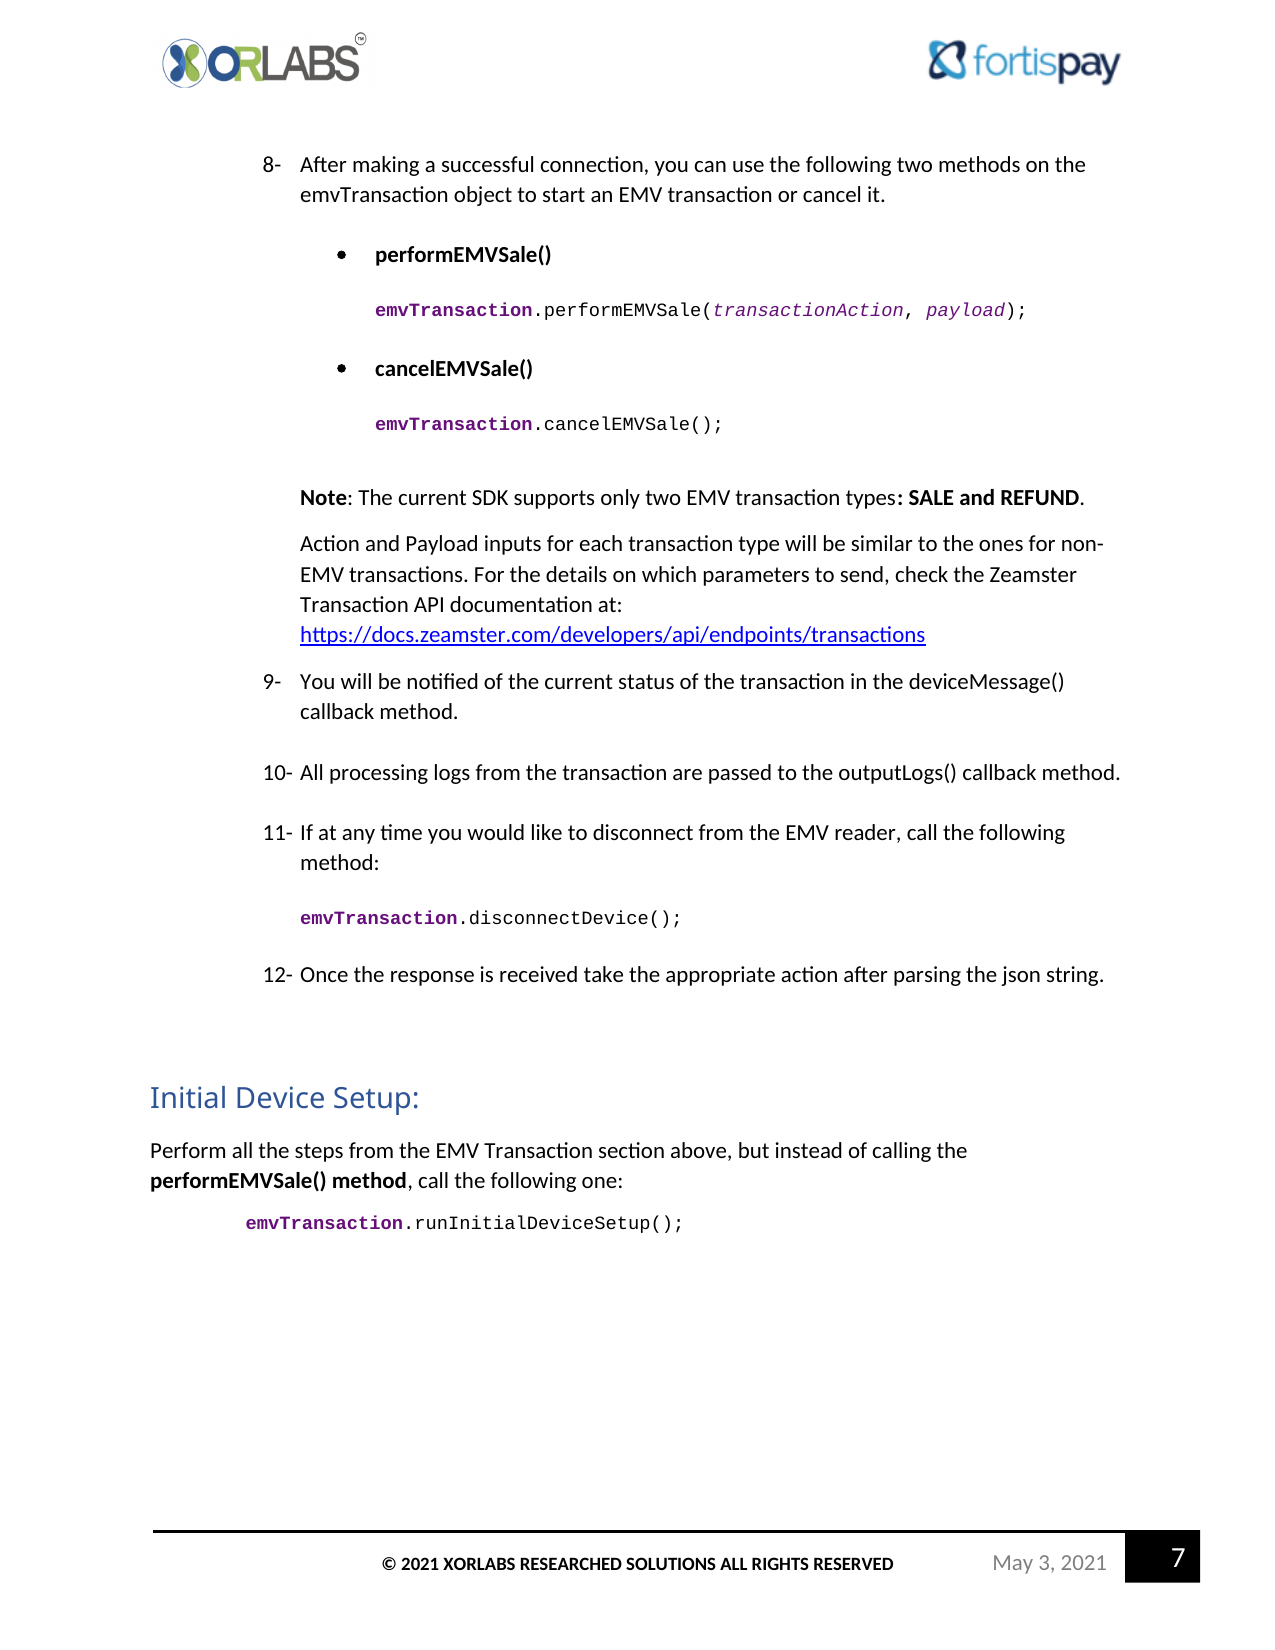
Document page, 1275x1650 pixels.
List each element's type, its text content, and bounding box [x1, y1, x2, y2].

list emvTransaction.cancelEMVSale(); [375, 414, 1125, 436]
list performEMVSale() emvTransaction.performEMVSale(transactionAction, payload); [337, 241, 1125, 352]
list All processing logs from the transaction are passed to the outputLogs() callback method. [262, 758, 1125, 816]
list Once the response is received take the appropriate action after parsing the json string. [262, 960, 1125, 1018]
list You will be notified of the current status of the transaction in the deviceMessage() callback method. [262, 667, 1125, 725]
text Perform all the steps from the EMV Transaction section above, but instead of calling the performEMVSale() method, call the following one: [150, 1136, 1125, 1194]
picture [150, 29, 376, 90]
list cancelEMVSale() [337, 354, 1125, 412]
list After making a successful connection, you can use the following two methods on the emvTransaction object to start an EMV transaction or cancel it. [262, 150, 1125, 208]
text Initial Device Setup: [150, 1077, 1125, 1117]
text Note: The current SDK supports only two EMV transaction types: SALE and REFUND. [300, 483, 1125, 511]
list If at any time you would like to disconnect from the EMV reader, call the following method: [262, 818, 1125, 876]
picture [925, 35, 1125, 91]
text Action and Payload inputs for each transaction type will be similar to the ones for non-EMV transactions. For the details on which parameters to send, check the Zeamster Transaction API documentation at: https://docs.zeamster.com/developers/api/endpoints/transactions [300, 529, 1125, 648]
list emvTransaction.disconnectDevice(); [300, 909, 1125, 930]
text emvTransaction.runInitialDeviceSetup(); [150, 1213, 1125, 1235]
